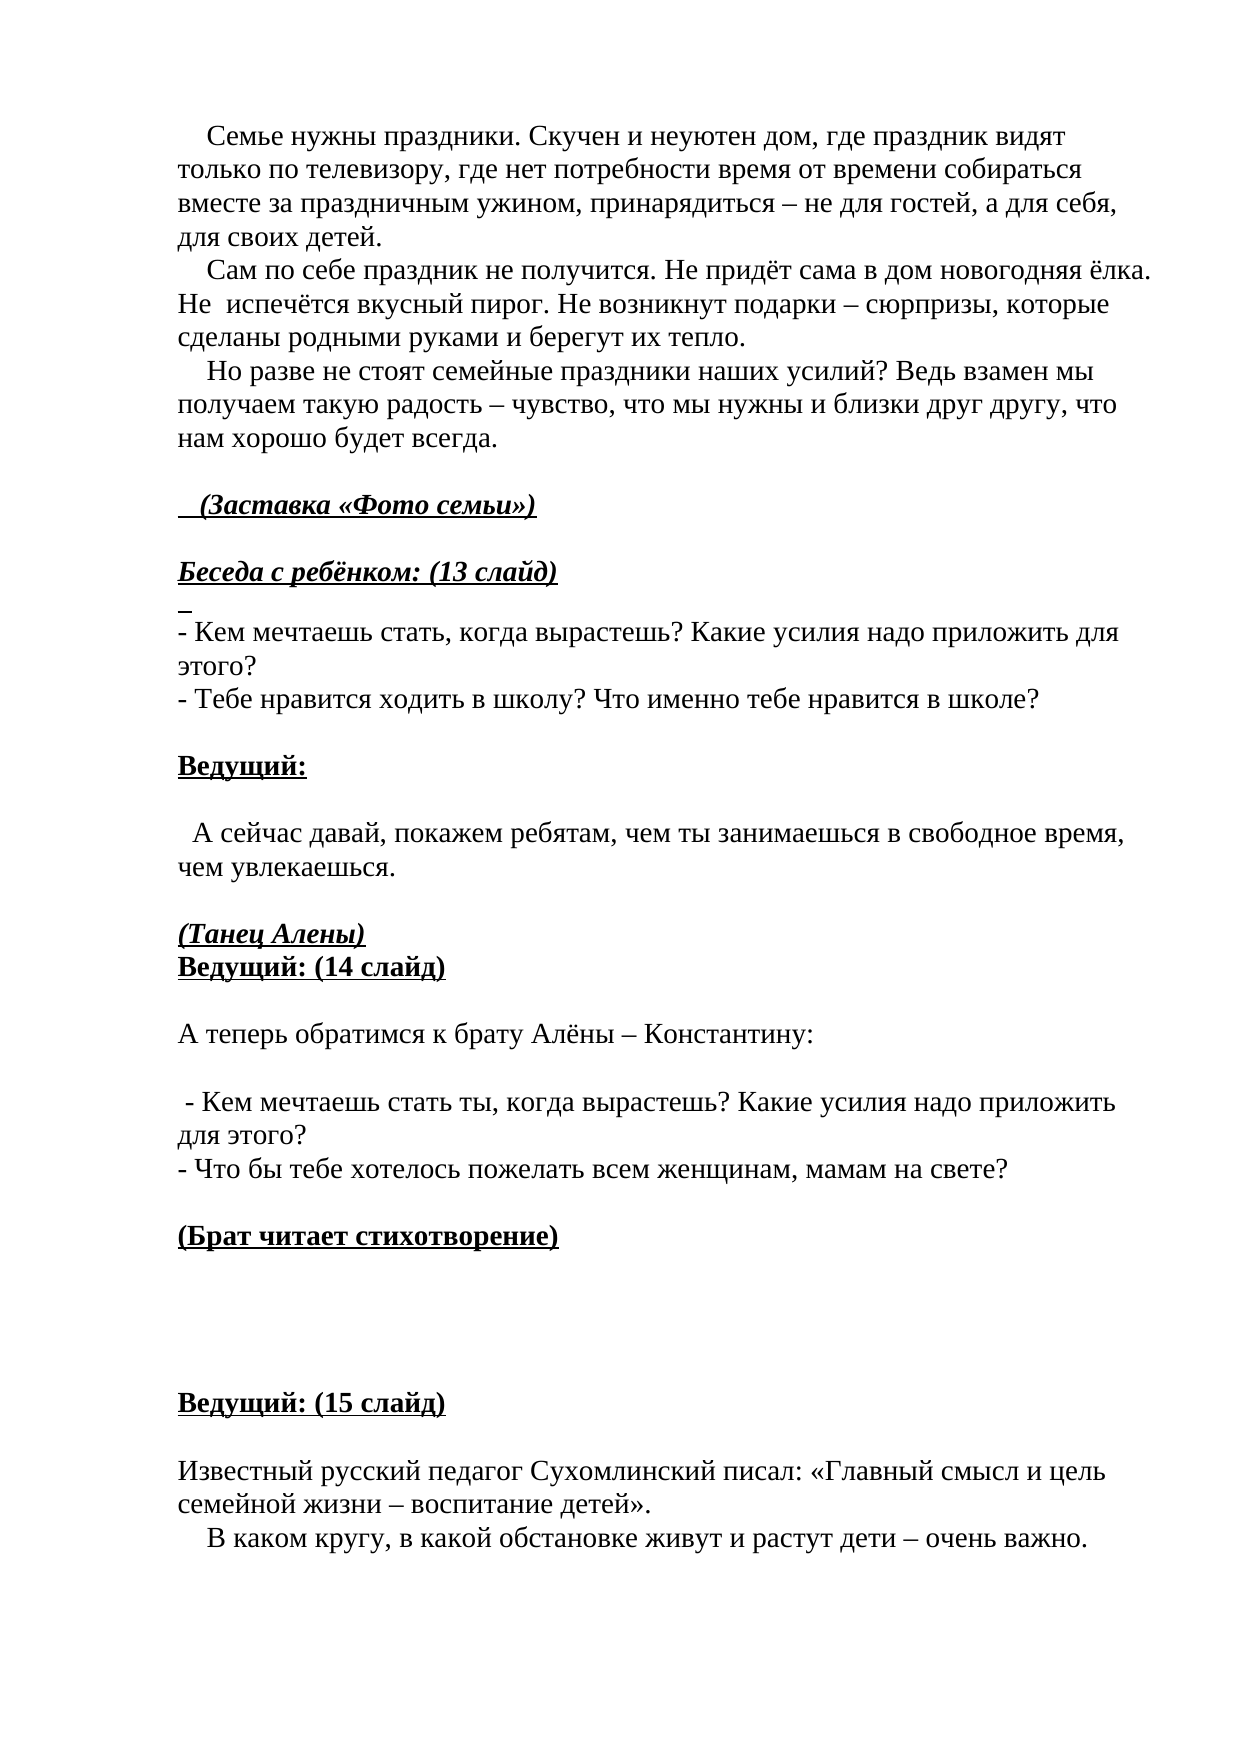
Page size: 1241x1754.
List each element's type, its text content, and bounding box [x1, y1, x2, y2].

text А сейчас давай, покажем ребятам, чем ты занимаешься в свободное время, чем увлекаешься. [177, 815, 1152, 882]
text - Кем мечтаешь стать ты, когда вырастешь? Какие усилия надо приложить для этого? [177, 1084, 1152, 1151]
text А теперь обратимся к брату Алёны – Константину: [177, 1017, 1152, 1050]
text - Что бы тебе хотелось пожелать всем женщинам, мамам на свете? [177, 1151, 1152, 1184]
text Семье нужны праздники. Скучен и неуютен дом, где праздник видят только по телевизору, где нет потребности время от времени собираться вместе за праздничным ужином, принарядиться – не для гостей, а для себя, для своих детей. [177, 118, 1152, 252]
text Ведущий: (15 слайд) [177, 1386, 1152, 1419]
text Беседа с ребёнком: (13 слайд) [177, 554, 1152, 588]
text (Заставка «Фото семьи») [177, 487, 1152, 521]
text - Тебе нравится ходить в школу? Что именно тебе нравится в школе? [177, 681, 1152, 715]
text Сам по себе праздник не получится. Не придёт сама в дом новогодняя ёлка. [177, 252, 1152, 286]
text Ведущий: (14 слайд) [177, 949, 1152, 983]
text (Танец Алены) [177, 916, 1152, 949]
text Известный русский педагог Сухомлинский писал: «Главный смысл и цель семейной жизни – воспитание детей». [177, 1453, 1152, 1520]
text Ведущий: [177, 748, 1152, 782]
text Но разве не стоят семейные праздники наших усилий? Ведь взамен мы получаем такую радость – чувство, что мы нужны и близки друг другу, что нам хорошо будет всегда. [177, 353, 1152, 453]
text Не испечётся вкусный пирог. Не возникнут подарки – сюрпризы, которые сделаны родными руками и берегут их тепло. [177, 286, 1152, 353]
text В каком кругу, в какой обстановке живут и растут дети – очень важно. [177, 1520, 1152, 1553]
text (Брат читает стихотворение) [177, 1218, 1152, 1251]
text - Кем мечтаешь стать, когда вырастешь? Какие усилия надо приложить для этого? [177, 614, 1152, 681]
